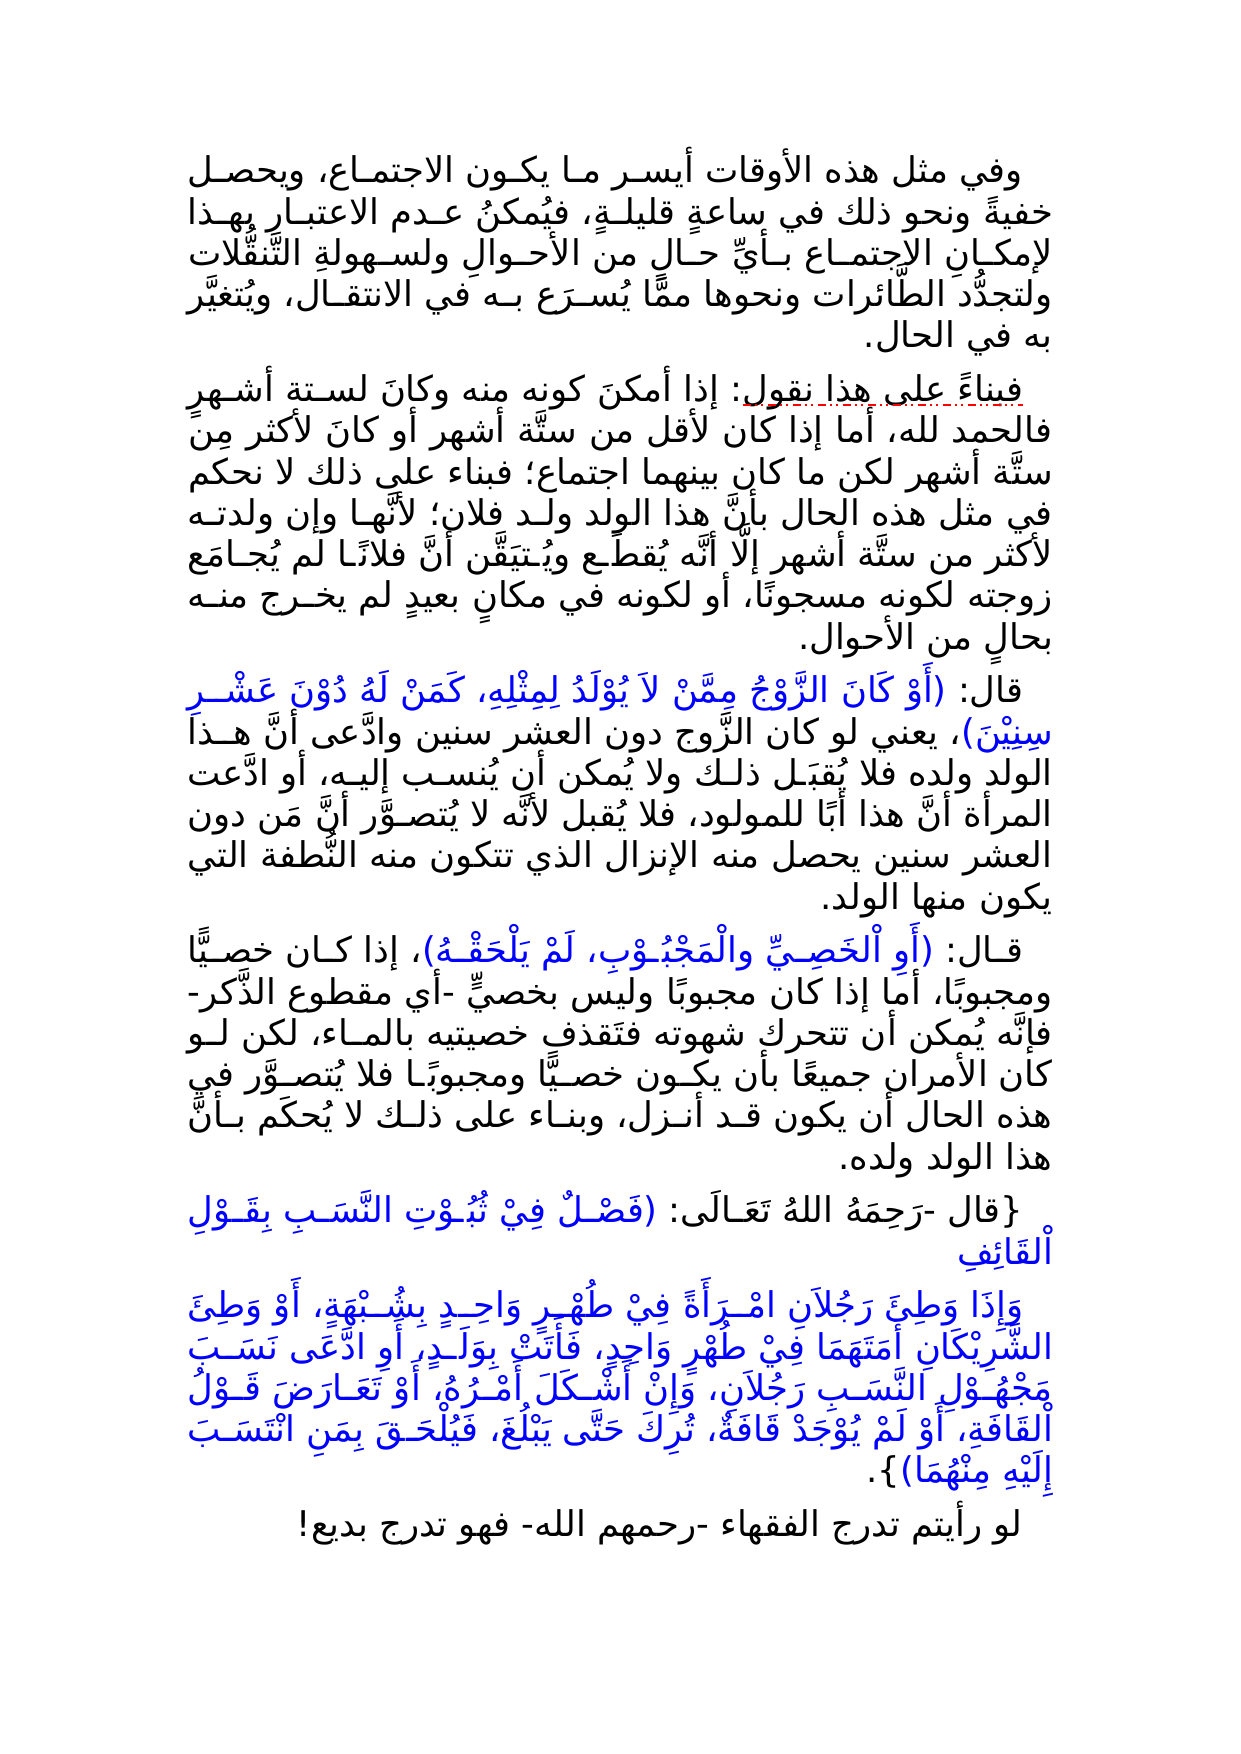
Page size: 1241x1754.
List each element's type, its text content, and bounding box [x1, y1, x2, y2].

text وفي مثل هذه الأوقات أيسر ما يكون الاجتماع، ويحصل خفيةً ونحو ذلك في ساعةٍ قليلةٍ، فيُمكنُ عدم الاعتبار بهذا لإمكانِ الاجتماع بأيِّ حالٍ من الأحوالِ ولسهولةِ التَّنقُّلات ولتجدُّد الطَّائرات ونحوها ممَّا يُسرَع به في الانتقال، ويُتغيَّر به في الحال. [187, 150, 1053, 356]
text فبناءً على هذا نقول: إذا أمكنَ كونه منه وكانَ لستة أشهرٍ فالحمد لله، أما إذا كان لأقل من ستَّة أشهر أو كانَ لأكثر مِن ستَّة أشهر لكن ما كان بينهما اجتماع؛ فبناء على ذلك لا نحكم في مثل هذه الحال بأنَّ هذا الولد ولد فلان؛ لأنَّها وإن ولدته لأكثر من ستَّة أشهر إلَّا أنَّه يُقطَع ويُتيَقَّن أنَّ فلانًا لم يُجامَع زوجته لكونه مسجونًا، أو لكونه في مكانٍ بعيدٍ لم يخرج منه بحالٍ من الأحوال. [187, 369, 1053, 657]
text قال: (أَوْ كَانَ الزَّوْجُ مِمَّنْ لاَ يُوْلَدُ لِمِثْلِهِ، كَمَنْ لَهُ دُوْنَ عَشْرِ سِنِيْنَ)، يعني لو كان الزَّوج دون العشر سنين وادَّعى أنَّ هذا الولد ولده فلا يُقبَل ذلك ولا يُمكن أن يُنسب إليه، أو ادَّعت المرأة أنَّ هذا أبًا للمولود، فلا يُقبل لأنَّه لا يُتصوَّر أنَّ مَن دون العشر سنين يحصل منه الإنزال الذي تتكون منه النُّطفة التي يكون منها الولد. [187, 670, 1053, 917]
text قال: (أَوِ اْلخَصِيِّ والْمَجْبُوْبِ، لَمْ يَلْحَقْهُ)، إذا كان خصيًّا ومجبوبًا، أما إذا كان مجبوبًا وليس بخصيٍّ -أي مقطوع الذَّكر- فإنَّه يُمكن أن تتحرك شهوته فتَقذف خصيتيه بالماء، لكن لو كان الأمران جميعًا بأن يكون خصيًّا ومجبوبًا فلا يُتصوَّر في هذه الحال أن يكون قد أنزل، وبناء على ذلك لا يُحكَم بأنَّ هذا الولد ولده. [187, 930, 1053, 1177]
text لو رأيتم تدرج الفقهاء -رحمهم الله- فهو تدرج بديع! [187, 1504, 1053, 1545]
text {قال -رَحِمَهُ اللهُ تَعَالَى: (فَصْلٌ فِيْ ثُبُوْتِ النَّسَبِ بِقَوْلِ اْلقَائِفِ [187, 1190, 1053, 1272]
text وَإِذَا وَطِئَ رَجُلاَنِ امْرَأَةً فِيْ طُهْرٍ وَاحِدٍ بِشُبْهَةٍ، أَوْ وَطِئَ الشَّرِيْكَانِ أَمَتَهَمَا فِيْ طُهْرٍ وَاحِدٍ، فَأَتَتْ بِوَلَدٍ، أَوِ ادَّعَى نَسَبَ مَجْهُوْلِ النَّسَبِ رَجُلاَنِ، وَإِنْ أَشْكَلَ أَمْرُهُ، أَوْ تَعَارَضَ قَوْلُ اْلقَافَةِ، أَوْ لَمْ يُوْجَدْ قَافَةٌ، تُرِكَ حَتَّى يَبْلُغَ، فَيُلْحَقَ بِمَنِ انْتَسَبَ إِلَيْهِ مِنْهُمَا)}. [187, 1285, 1053, 1491]
